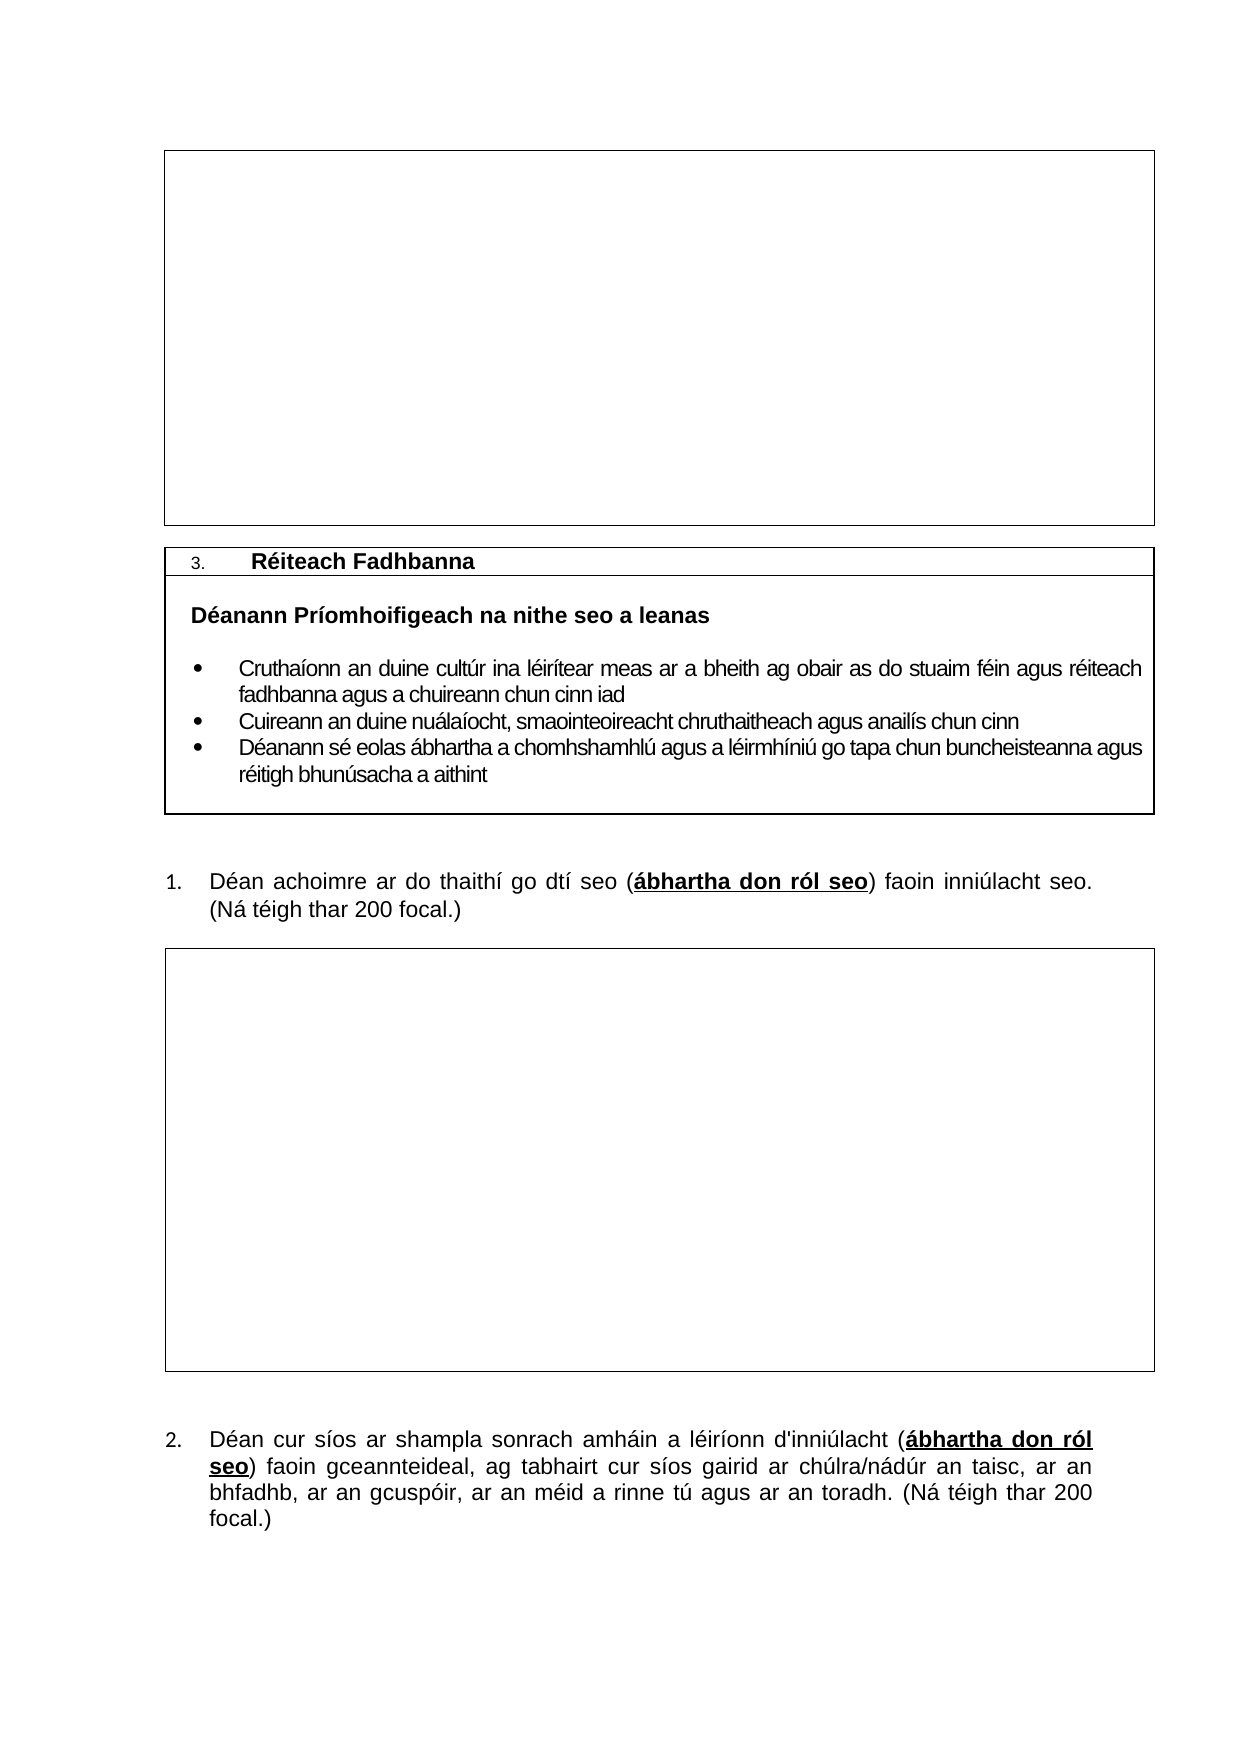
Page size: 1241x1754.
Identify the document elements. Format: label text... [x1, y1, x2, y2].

table_header [166, 949, 1154, 1371]
list ​Déan cur síos ar shampla sonrach amháin​ a léiríonn d'inniúlacht (ábhartha don ról seo) faoin gceannteideal, ag tabhairt cur síos gairid ar chúlra/nádúr an taisc, ar an bhfadhb, ar an gcuspóir, ar an méid a rinne tú agus ar an toradh.​​ (Ná téigh thar 200 focal.) [165, 1425, 1092, 1532]
table_header Réiteach Fadhbanna [166, 548, 1153, 574]
table_cell Déanann Príomhoifigeach na nithe seo a leanas Cruthaíonn an duine cultúr ina léirítear meas ar a bheith ag obair as do stuaim féin agus réiteach fadhbanna agus a chuireann chun cinn iad Cuireann an duine nuálaíocht, smaointeoireacht chruthaitheach agus anailís chun cinn Déanann sé eolas ábhartha a chomhshamhlú agus a léirmhíniú go tapa chun buncheisteanna agus réitigh bhunúsacha a aithint [166, 576, 1153, 813]
table_header [165, 151, 1154, 525]
list ​Déan achoimre ar do thaithí go dtí​ seo (ábhartha don ról seo)​ faoin ​inniúlacht seo. (Ná téigh thar 200 focal.) [165, 867, 1092, 922]
